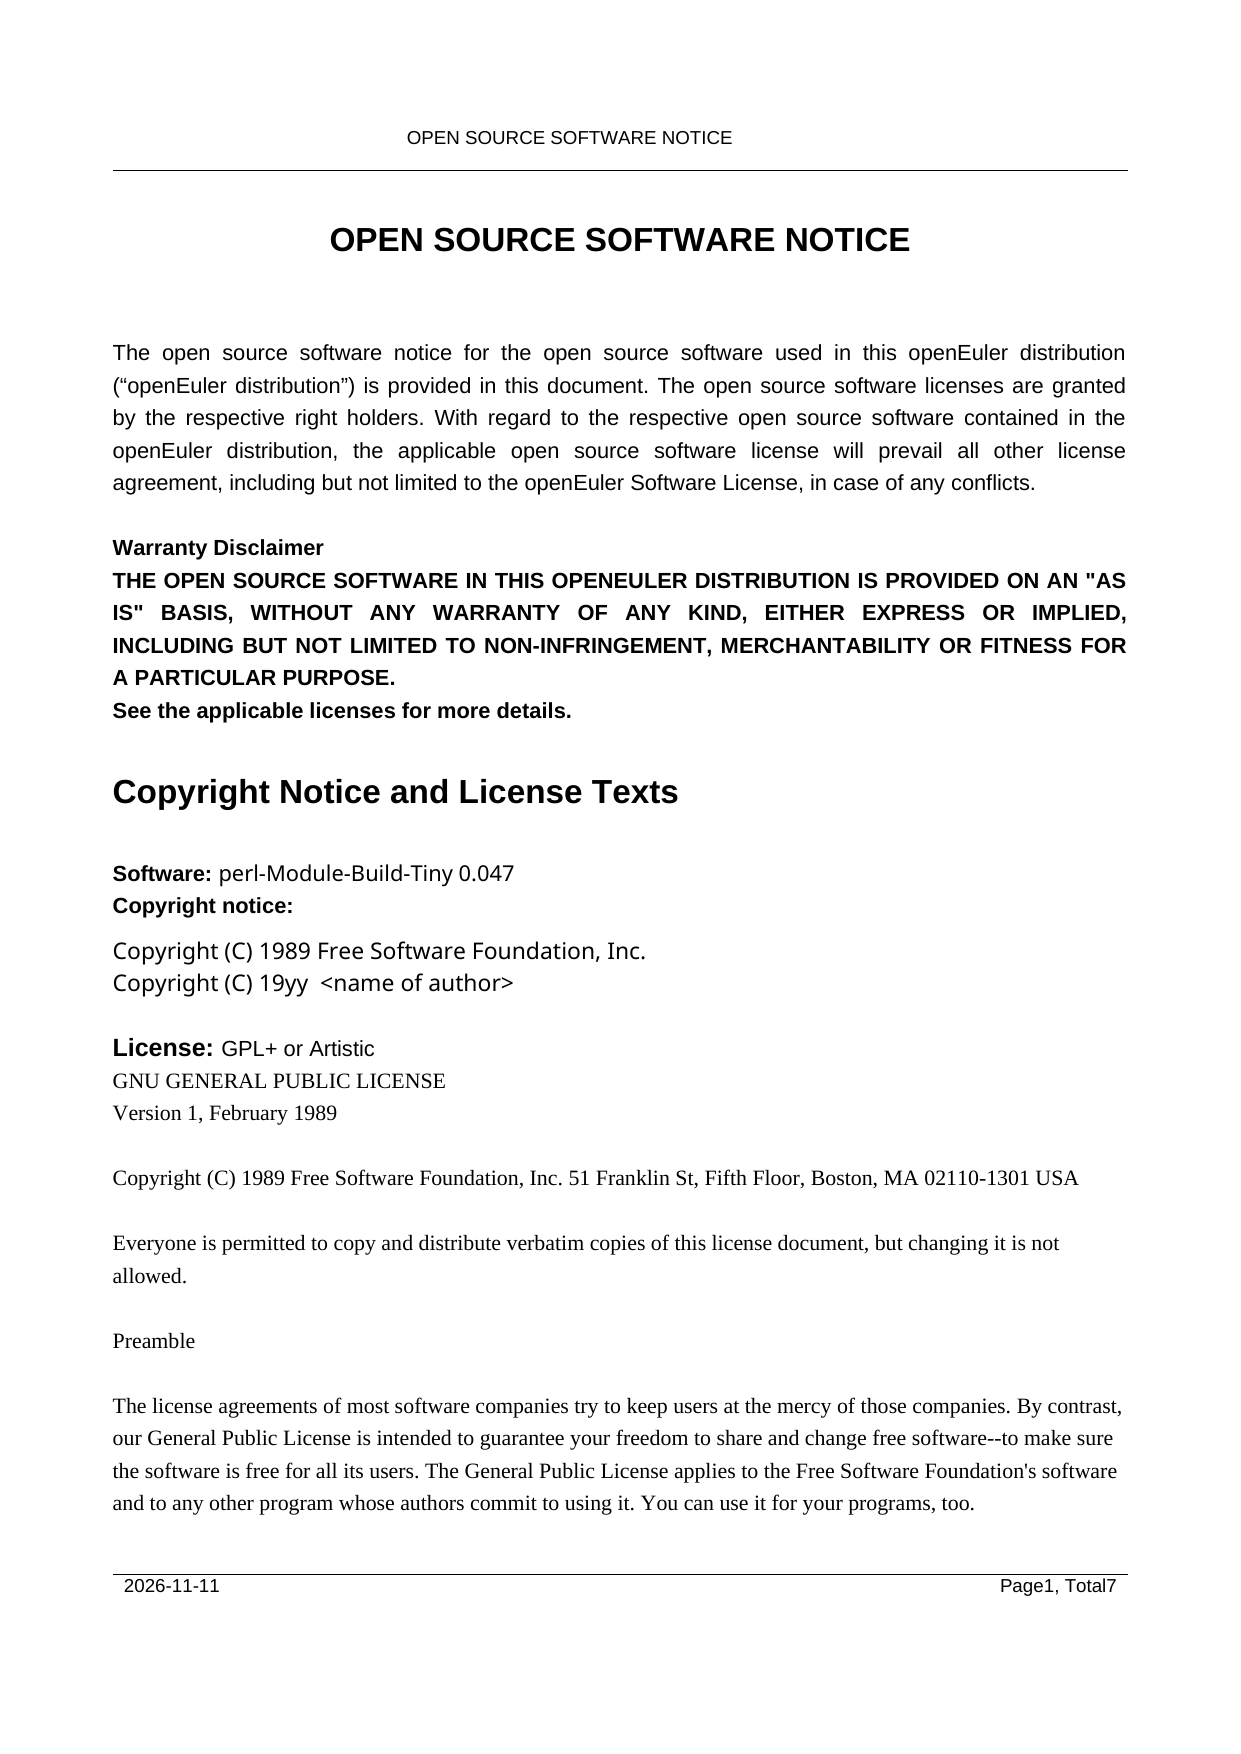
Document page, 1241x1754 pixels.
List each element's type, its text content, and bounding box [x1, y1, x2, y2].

text The open source software notice for the open source software used in this openEuler distribution (“openEuler distribution”) is provided in this document. The open source software licenses are granted by the respective right holders. With regard to the respective open source software contained in the openEuler distribution, the applicable open source software license will prevail all other license agreement, including but not limited to the openEuler Software License, in case of any conflicts. [112, 336, 1128, 499]
text Copyright (C) 1989 Free Software Foundation, Inc. Copyright (C) 19yy <name of author> [112, 934, 1128, 1031]
text License: GPL+ or Artistic [112, 1031, 1128, 1064]
text Copyright Notice and License Texts [112, 759, 1128, 824]
text Warranty Disclaimer [112, 531, 1128, 564]
text Copyright notice: [112, 889, 1128, 921]
text OPEN SOURCE SOFTWARE NOTICE [112, 206, 1128, 271]
text THE OPEN SOURCE SOFTWARE IN THIS OPENEULER DISTRIBUTION IS PROVIDED ON AN "AS IS" BASIS, WITHOUT ANY WARRANTY OF ANY KIND, EITHER EXPRESS OR IMPLIED, INCLUDING BUT NOT LIMITED TO NON-INFRINGEMENT, MERCHANTABILITY OR FITNESS FOR A PARTICULAR PURPOSE. See the applicable licenses for more details. [112, 564, 1128, 726]
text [112, 1064, 1128, 1519]
title Software: perl-Module-Build-Tiny 0.047 [112, 856, 1128, 889]
